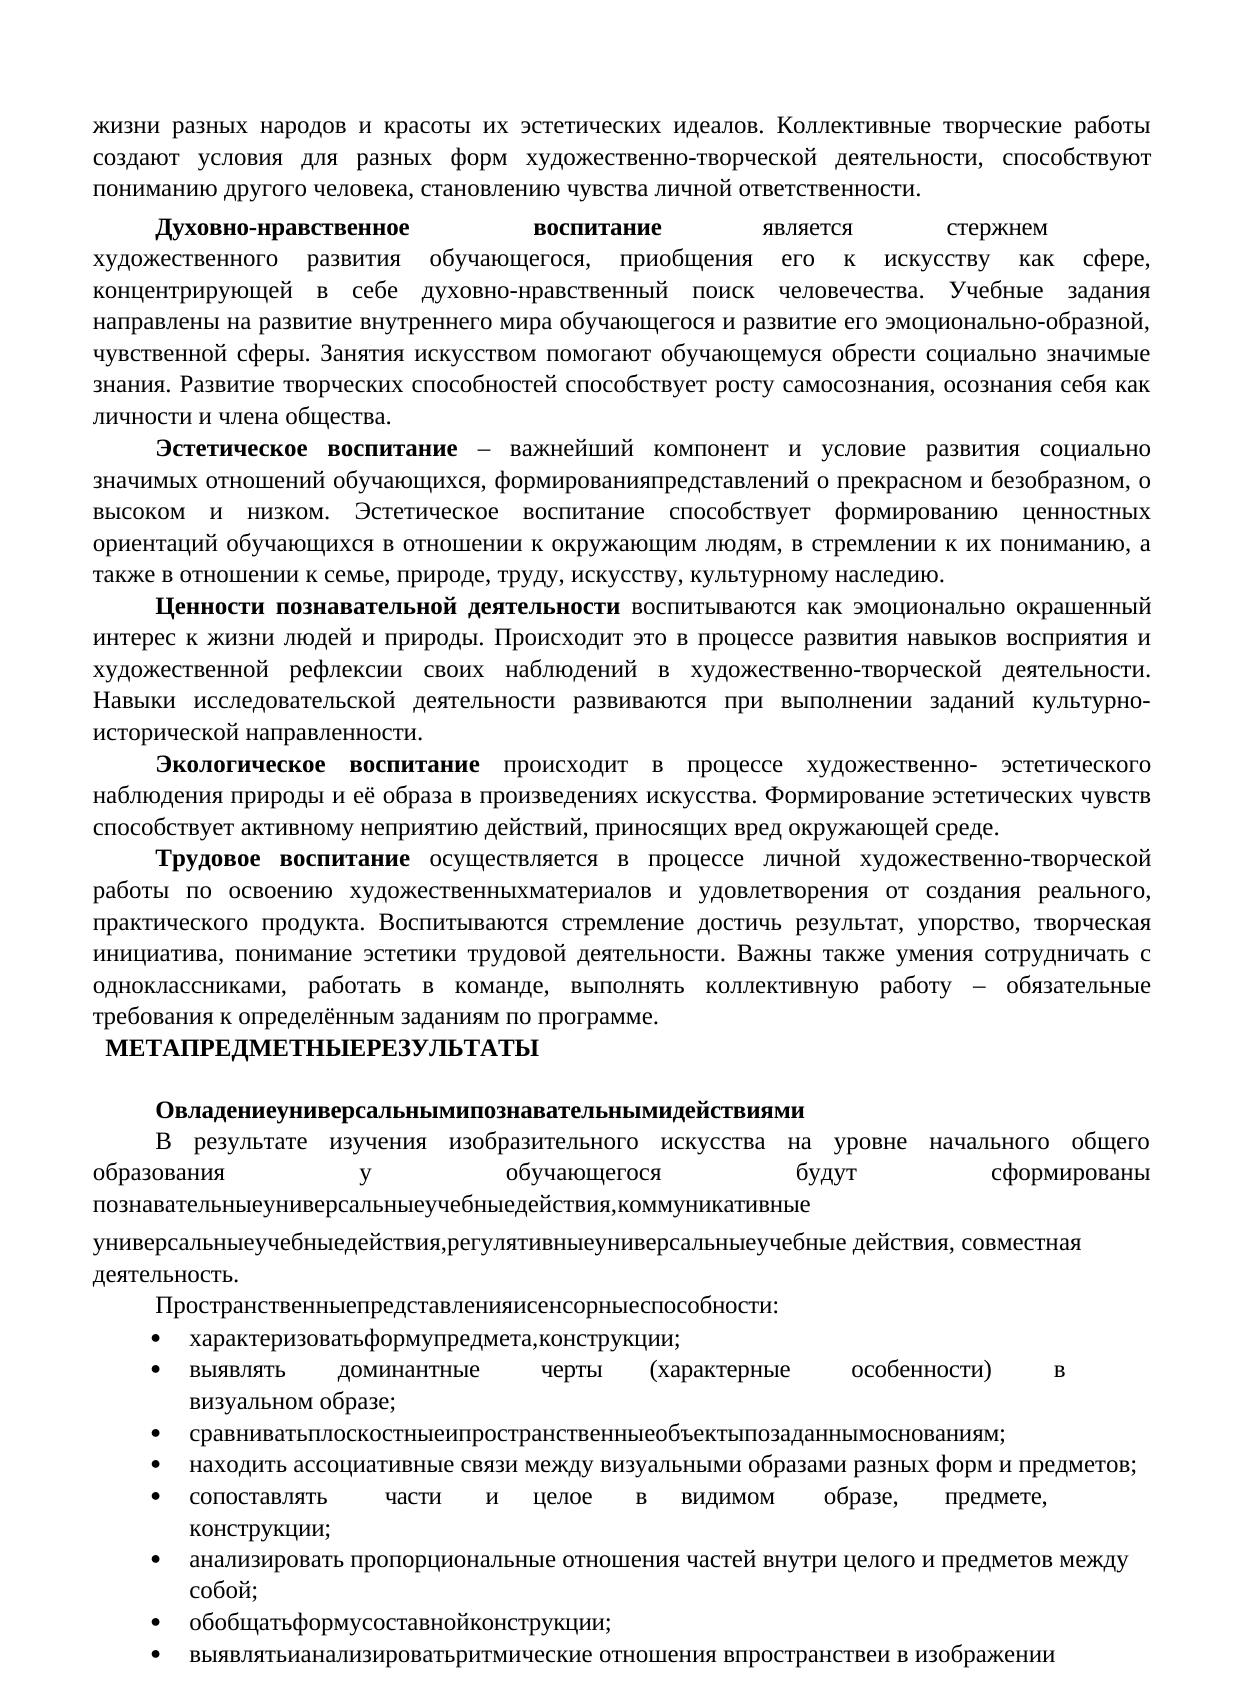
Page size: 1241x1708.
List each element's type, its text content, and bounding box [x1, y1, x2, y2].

list анализировать пропорциональные отношения частей внутри целого и предметов между собой; [152, 1544, 1151, 1604]
list находить ассоциативные связи между визуальными образами разных форм и предметов; [152, 1449, 1151, 1478]
list выявлять доминантные черты (характерные особенности) в визуальном образе; [152, 1354, 1152, 1415]
text Ценности познавательной деятельности воспитываются как эмоционально окрашенный интерес к жизни людей и природы. Происходит это в процессе развития навыков восприятия и художественной рефлексии своих наблюдений в художественно-творческой деятельности. Навыки исследовательской деятельности развиваются при выполнении заданий культурно-исторической направленности. [93, 591, 1152, 746]
text Пространственныепредставленияисенсорныеспособности: [155, 1291, 1176, 1319]
subtitle Овладениеуниверсальнымипознавательнымидействиями [155, 1095, 1176, 1123]
list обобщатьформусоставнойконструкции; [152, 1607, 1176, 1636]
text Эстетическое воспитание – важнейший компонент и условие развития социально значимых отношений обучающихся, формированияпредставлений о прекрасном и безобразном, о высоком и низком. Эстетическое воспитание способствует формированию ценностных ориентаций обучающихся в отношении к окружающим людям, в стремлении к их пониманию, а также в отношении к семье, природе, труду, искусству, культурному наследию. [93, 433, 1152, 588]
list характеризоватьформупредмета,конструкции; [152, 1323, 1176, 1351]
text Экологическое воспитание происходит в процессе художественно- эстетического наблюдения природы и её образа в произведениях искусства. Формирование эстетических чувств способствует активному неприятию действий, приносящих вред окружающей среде. [93, 749, 1152, 841]
list сравниватьплоскостныеипространственныеобъектыпозаданнымоснованиям; [152, 1418, 1151, 1447]
list сопоставлять части и целое в видимом образе, предмете, конструкции; [152, 1481, 1151, 1541]
text Духовно-нравственное воспитание является стержнем художественного развития обучающегося, приобщения его к искусству как сфере, концентрирующей в себе духовно-нравственный поиск человечества. Учебные задания направлены на развитие внутреннего мира обучающегося и развитие его эмоционально-образной, чувственной сферы. Занятия искусством помогают обучающемуся обрести социально значимые знания. Развитие творческих способностей способствует росту самосознания, осознания себя как личности и члена общества. [93, 212, 1151, 430]
text Трудовое воспитание осуществляется в процессе личной художественно-творческой работы по освоению художественныхматериалов и удовлетворения от создания реального, практического продукта. Воспитываются стремление достичь результат, упорство, творческая инициатива, понимание эстетики трудовой деятельности. Важны также умения сотрудничать с одноклассниками, работать в команде, выполнять коллективную работу – обязательные требования к определённым заданиям по программе. [93, 843, 1152, 1030]
text универсальныеучебныедействия,регулятивныеуниверсальныеучебные действия, совместная деятельность. [93, 1227, 1176, 1287]
text МЕТАПРЕДМЕТНЫЕРЕЗУЛЬТАТЫ [105, 1033, 1176, 1062]
text В результате изучения изобразительного искусства на уровне начального общего образования у обучающегося будут сформированы познавательныеуниверсальныеучебныедействия,коммуникативные [93, 1126, 1151, 1218]
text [93, 110, 1152, 202]
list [152, 1639, 1151, 1668]
